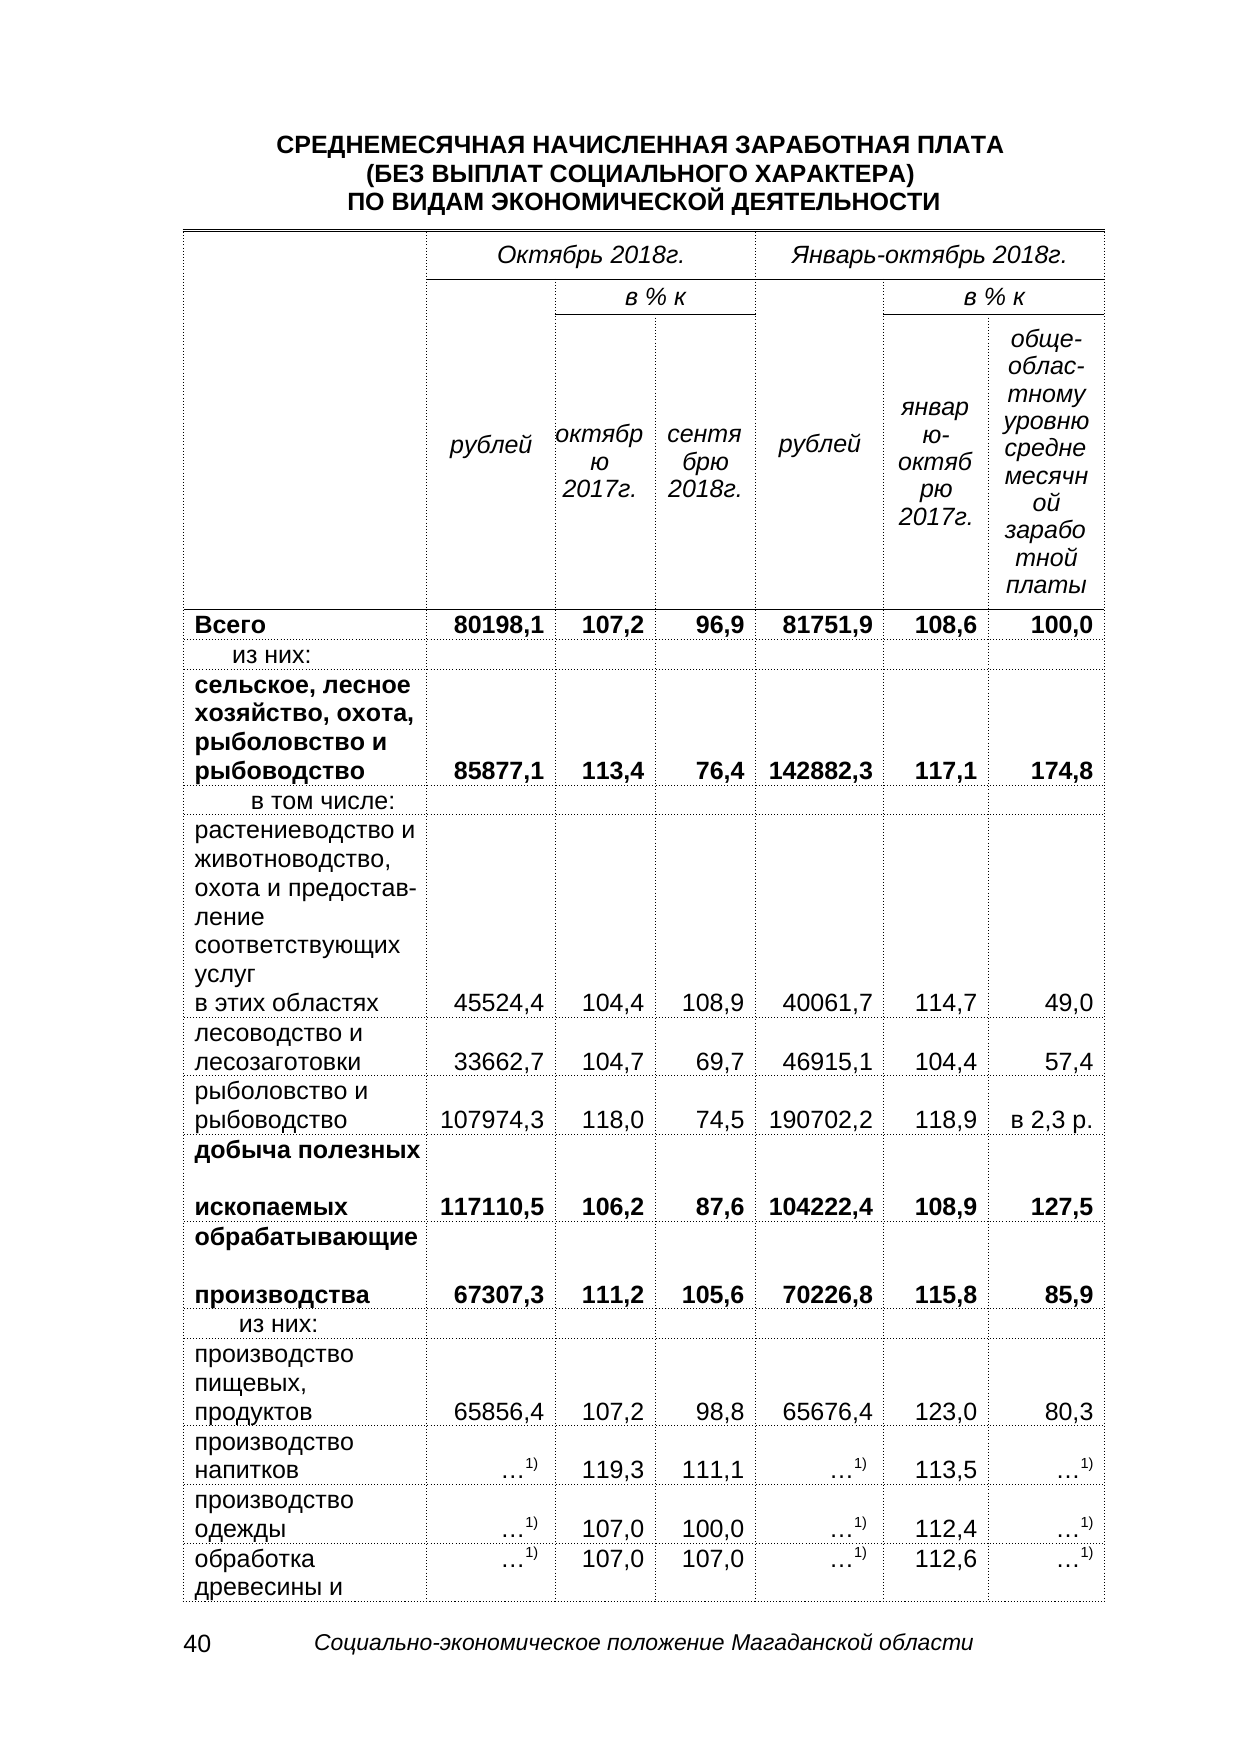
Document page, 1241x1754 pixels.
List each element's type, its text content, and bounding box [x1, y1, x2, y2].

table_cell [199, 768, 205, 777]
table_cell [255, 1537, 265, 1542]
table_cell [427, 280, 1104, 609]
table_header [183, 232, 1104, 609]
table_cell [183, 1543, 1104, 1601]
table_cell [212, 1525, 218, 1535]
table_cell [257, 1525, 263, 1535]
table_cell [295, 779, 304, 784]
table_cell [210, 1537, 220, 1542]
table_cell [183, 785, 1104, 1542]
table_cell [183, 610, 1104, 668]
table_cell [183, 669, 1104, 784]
text СРЕДНЕМЕСЯЧНАЯ НАЧИСЛЕННАЯ ЗАРАБОТНАЯ ПЛАТА (БЕЗ ВЫПЛАТ СОЦИАЛЬНОГО ХАРАКТЕРА) ПО ВИДАМ ЭКОНОМИЧЕСКОЙ ДЕЯТЕЛЬНОСТИ [183, 130, 1104, 216]
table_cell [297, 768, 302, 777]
